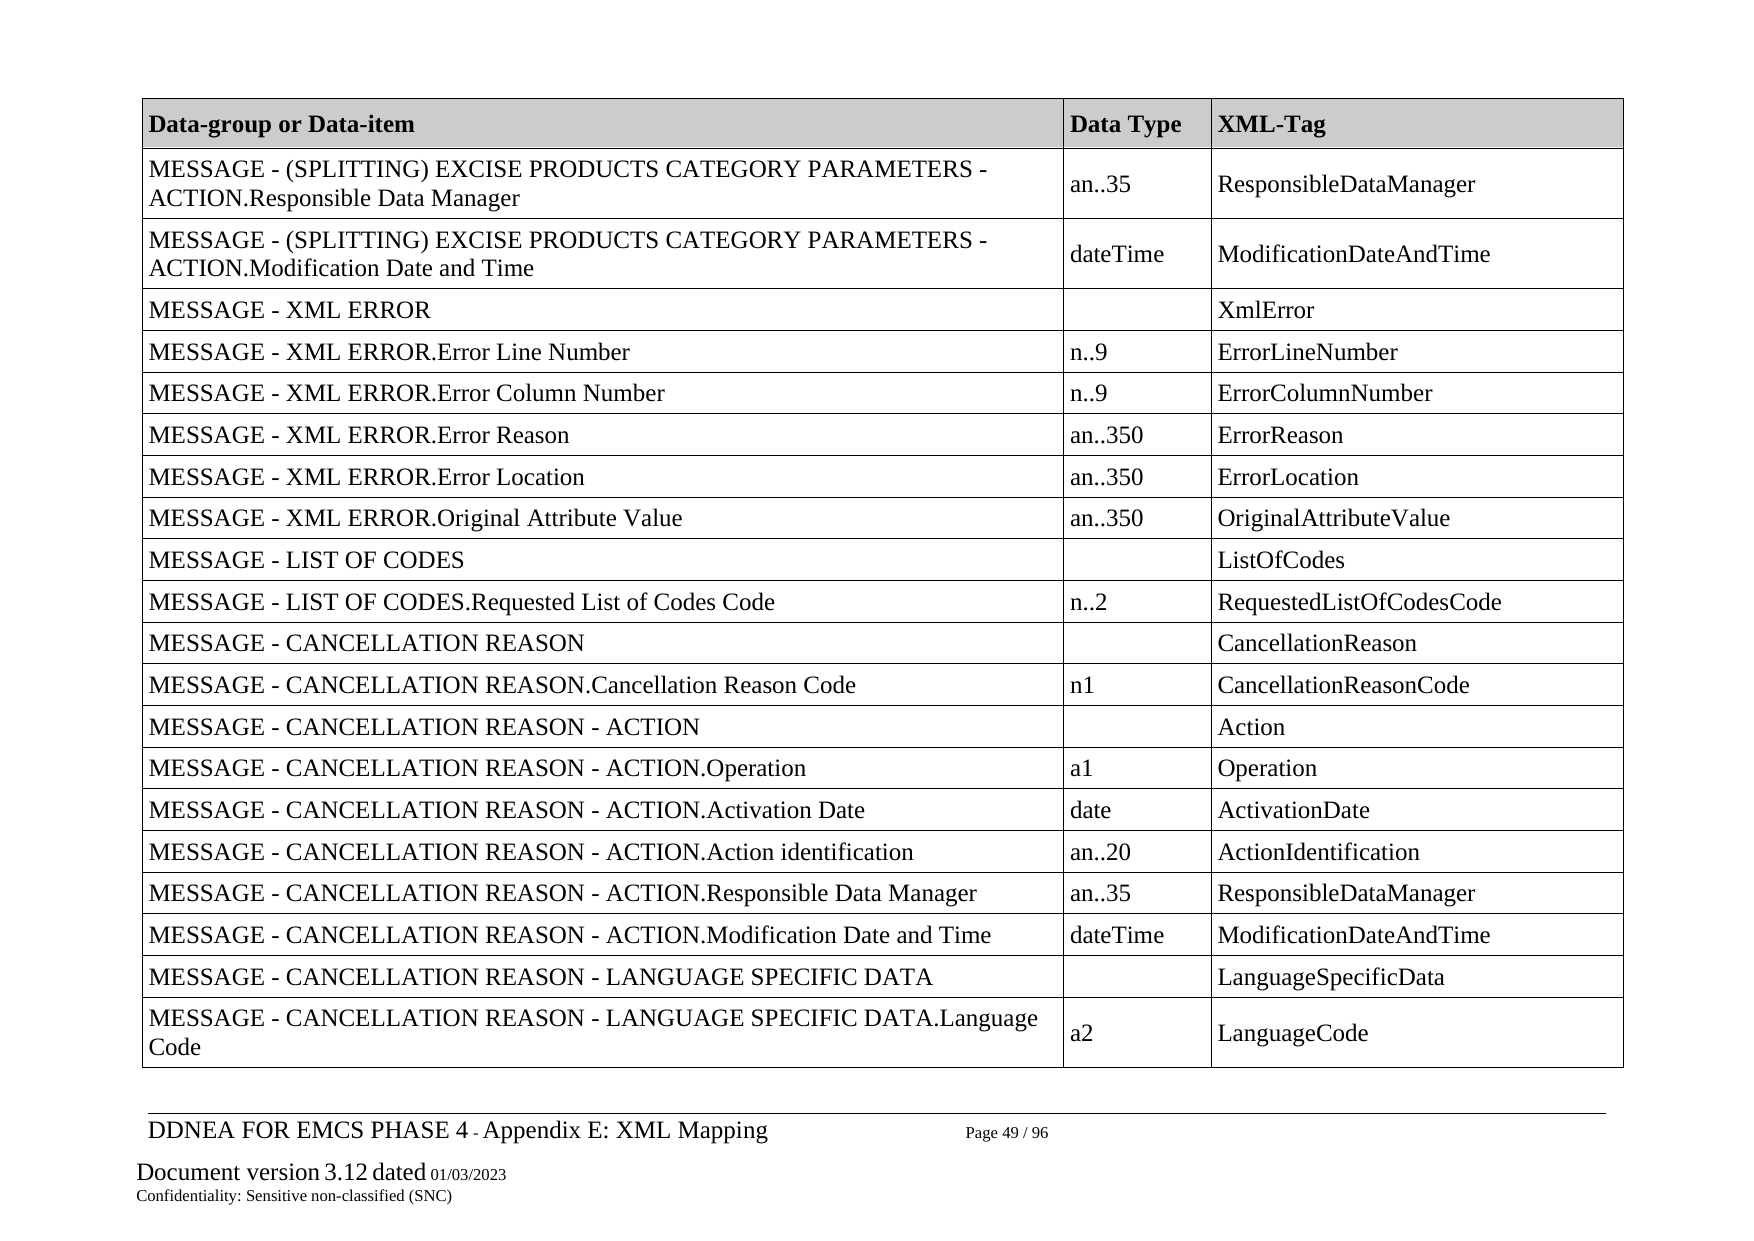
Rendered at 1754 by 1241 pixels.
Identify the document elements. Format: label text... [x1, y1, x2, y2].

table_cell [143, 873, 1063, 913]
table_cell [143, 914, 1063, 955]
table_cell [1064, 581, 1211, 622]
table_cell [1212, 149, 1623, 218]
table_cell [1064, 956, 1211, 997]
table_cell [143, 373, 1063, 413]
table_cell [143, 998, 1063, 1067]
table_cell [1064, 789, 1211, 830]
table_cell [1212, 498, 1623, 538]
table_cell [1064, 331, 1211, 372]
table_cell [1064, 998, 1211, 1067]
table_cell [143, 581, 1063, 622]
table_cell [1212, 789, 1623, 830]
table_header Data Type [1064, 99, 1211, 147]
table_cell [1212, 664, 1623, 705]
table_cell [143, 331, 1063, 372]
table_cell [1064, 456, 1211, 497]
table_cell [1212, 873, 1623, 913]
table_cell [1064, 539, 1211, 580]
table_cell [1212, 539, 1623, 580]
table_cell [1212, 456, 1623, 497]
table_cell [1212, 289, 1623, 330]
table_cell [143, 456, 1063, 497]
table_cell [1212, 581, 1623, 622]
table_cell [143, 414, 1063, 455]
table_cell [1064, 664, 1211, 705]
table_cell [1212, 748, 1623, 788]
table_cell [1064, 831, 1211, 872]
table_header Data-group or Data-item [143, 99, 1063, 147]
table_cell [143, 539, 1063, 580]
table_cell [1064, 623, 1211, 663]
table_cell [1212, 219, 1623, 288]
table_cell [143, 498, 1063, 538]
table_header XML-Tag [1212, 99, 1623, 147]
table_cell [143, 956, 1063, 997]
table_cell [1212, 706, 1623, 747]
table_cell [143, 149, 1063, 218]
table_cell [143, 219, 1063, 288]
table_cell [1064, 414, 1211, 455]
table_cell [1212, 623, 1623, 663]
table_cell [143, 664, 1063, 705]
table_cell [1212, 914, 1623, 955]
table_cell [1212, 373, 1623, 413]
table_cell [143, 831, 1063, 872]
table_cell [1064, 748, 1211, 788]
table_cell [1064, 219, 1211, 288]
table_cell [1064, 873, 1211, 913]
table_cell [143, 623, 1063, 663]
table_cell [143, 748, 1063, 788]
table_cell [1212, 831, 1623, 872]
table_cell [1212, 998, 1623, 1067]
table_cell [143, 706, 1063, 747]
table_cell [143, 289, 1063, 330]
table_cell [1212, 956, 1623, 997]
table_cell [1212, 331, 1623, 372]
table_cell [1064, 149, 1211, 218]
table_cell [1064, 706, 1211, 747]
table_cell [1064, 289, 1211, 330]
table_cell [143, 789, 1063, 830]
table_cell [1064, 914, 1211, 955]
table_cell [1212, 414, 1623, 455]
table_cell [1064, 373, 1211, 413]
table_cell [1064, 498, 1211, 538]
